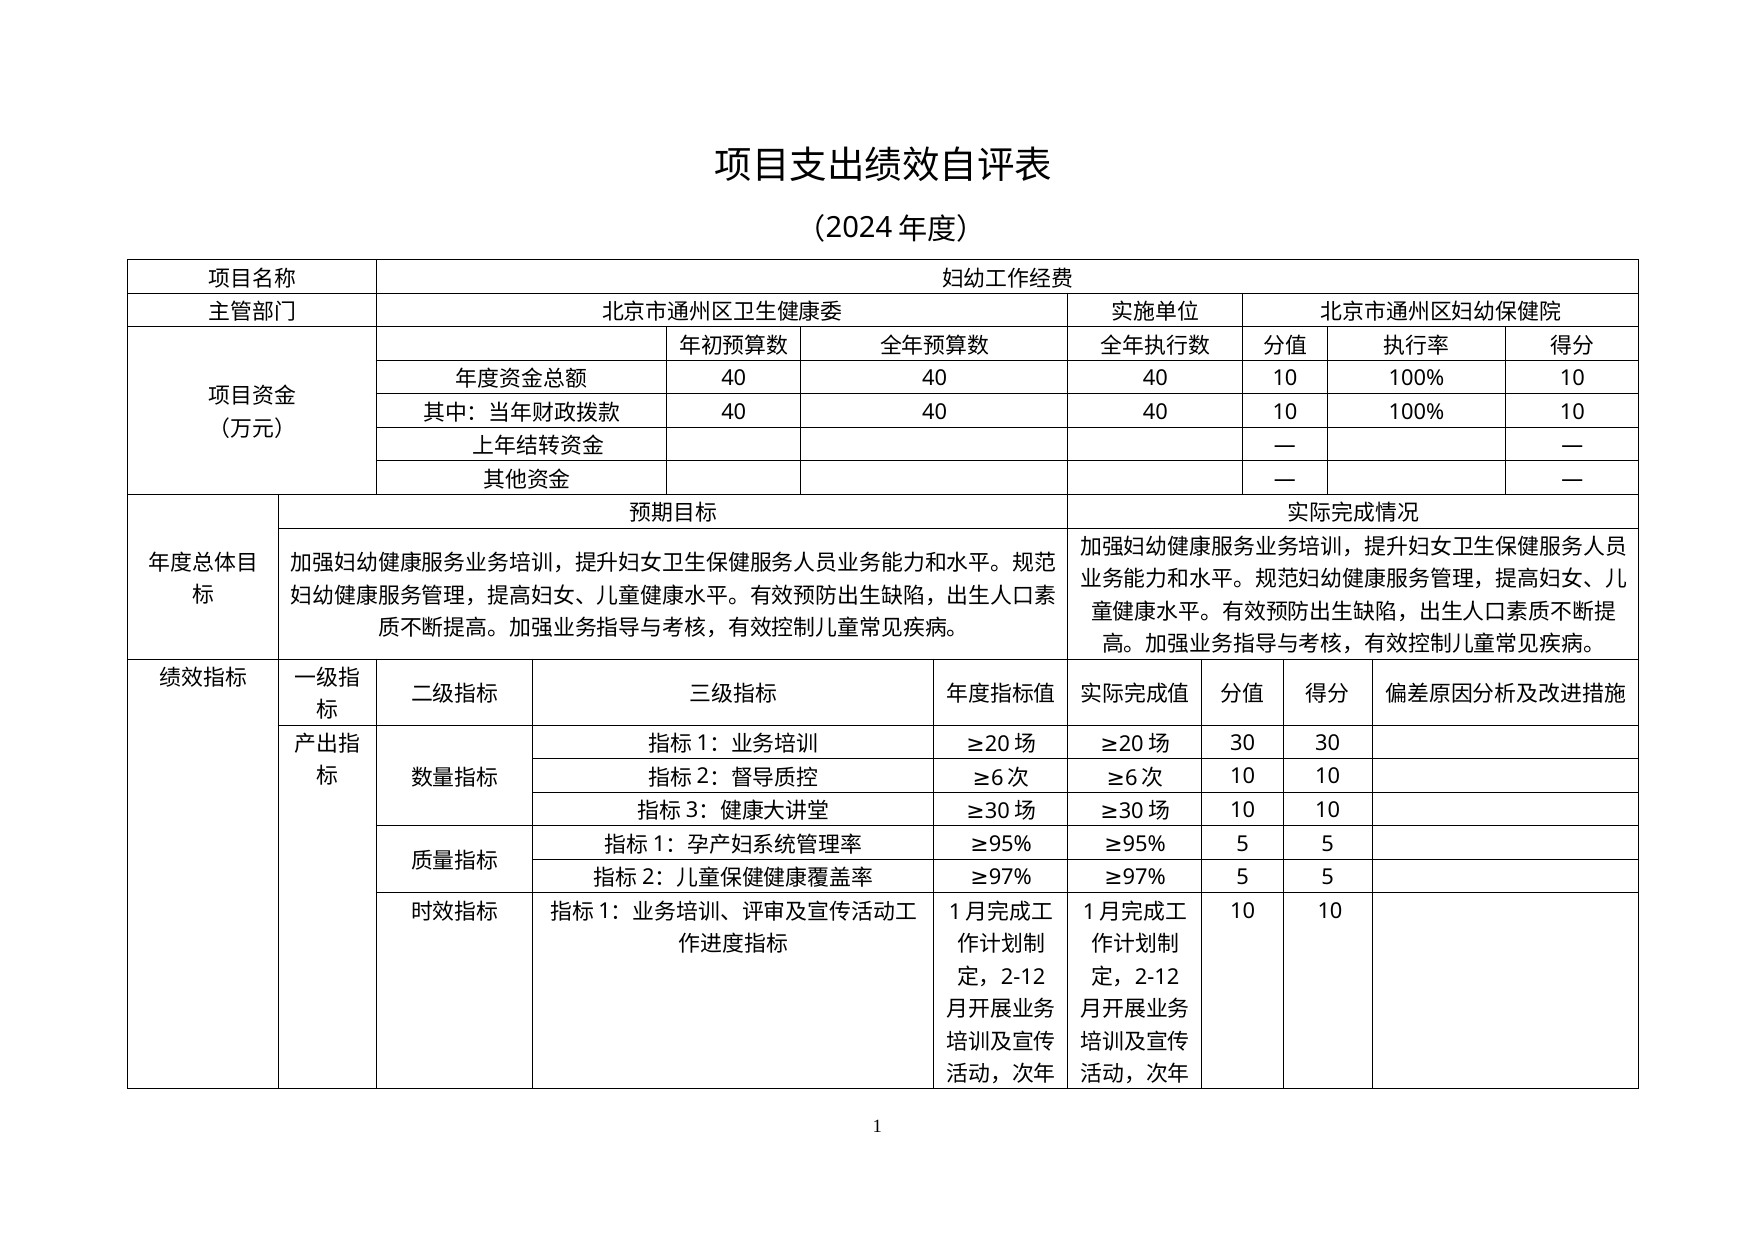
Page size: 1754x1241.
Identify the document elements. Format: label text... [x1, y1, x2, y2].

table_cell 30 [1202, 726, 1283, 758]
table_cell 5 [1284, 826, 1372, 859]
table_cell （2024年度） [128, 194, 1639, 259]
table_cell [1068, 428, 1242, 460]
table_cell [1373, 860, 1638, 892]
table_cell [533, 893, 933, 1088]
table_cell 二级指标 [377, 660, 532, 724]
table_cell — [1243, 428, 1327, 460]
table_cell ≥6次 [1068, 759, 1201, 792]
table_cell 年度总体目标 [128, 495, 278, 658]
table_cell 40 [1068, 394, 1242, 427]
table_cell 得分 [1506, 327, 1638, 360]
table_cell 10 [1284, 759, 1372, 792]
table_cell 实际完成情况 [1068, 495, 1638, 527]
table_cell 加强妇幼健康服务业务培训，提升妇女卫生保健服务人员业务能力和水平。规范妇幼健康服务管理，提高妇女、儿童健康水平。有效预防出生缺陷，出生人口素质不断提高。加强业务指导与考核，有效控制儿童常见疾病。 [1068, 529, 1638, 658]
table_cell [934, 893, 1067, 1088]
table_cell 40 [1068, 361, 1242, 393]
table_cell 指标2：儿童保健健康覆盖率 [533, 860, 933, 892]
table_cell [1373, 826, 1638, 859]
table_cell 质量指标 [377, 826, 532, 892]
table_cell [1068, 461, 1242, 494]
table_cell 10 [1506, 361, 1638, 393]
table_cell 偏差原因分析及改进措施 [1373, 660, 1638, 724]
table_cell [1328, 428, 1505, 460]
table_cell 产出指标 [279, 726, 376, 1088]
table_cell 10 [1284, 793, 1372, 825]
table_cell 40 [801, 394, 1067, 427]
table_cell 10 [1284, 893, 1372, 1088]
table_cell ≥20场 [934, 726, 1067, 758]
table_cell [1373, 893, 1638, 1088]
table_cell 5 [1202, 826, 1283, 859]
table_cell 10 [1243, 394, 1327, 427]
table_cell 指标1：业务培训 [533, 726, 933, 758]
table_cell 主管部门 [128, 294, 376, 326]
table_cell ≥30场 [1068, 793, 1201, 825]
table_cell ≥95% [934, 826, 1067, 859]
table_cell ≥95% [1068, 826, 1201, 859]
table_cell 指标2：督导质控 [533, 759, 933, 792]
table_cell 三级指标 [533, 660, 933, 724]
table_cell 5 [1202, 860, 1283, 892]
table_cell 30 [1284, 726, 1372, 758]
table_cell 年度资金总额 [377, 361, 666, 393]
table_cell 预期目标 [279, 495, 1067, 527]
table_cell 全年执行数 [1068, 327, 1242, 360]
table_cell 其他资金 [377, 461, 666, 494]
table_header 项目支出绩效自评表 [128, 129, 1639, 194]
table_cell [667, 428, 800, 460]
table_cell 实施单位 [1068, 294, 1242, 326]
table_cell ≥30场 [934, 793, 1067, 825]
table_cell — [1243, 461, 1327, 494]
table_cell — [1506, 428, 1638, 460]
table_cell 10 [1202, 759, 1283, 792]
table_cell [667, 461, 800, 494]
table_cell 数量指标 [377, 726, 532, 825]
table_cell [801, 428, 1067, 460]
table_cell 100% [1328, 361, 1505, 393]
table_cell 加强妇幼健康服务业务培训，提升妇女卫生保健服务人员业务能力和水平。规范妇幼健康服务管理，提高妇女、儿童健康水平。有效预防出生缺陷，出生人口素质不断提高。加强业务指导与考核，有效控制儿童常见疾病。 [279, 529, 1067, 658]
table_cell 北京市通州区卫生健康委 [377, 294, 1067, 326]
table_cell 一级指标 [279, 660, 376, 724]
table_cell [801, 461, 1067, 494]
table_cell [377, 327, 666, 360]
table_cell 40 [801, 361, 1067, 393]
table_cell 全年预算数 [801, 327, 1067, 360]
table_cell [1068, 893, 1201, 1088]
table_cell 10 [1202, 893, 1283, 1088]
table_cell ≥20场 [1068, 726, 1201, 758]
table_cell [1373, 726, 1638, 758]
table_cell 其中：当年财政拨款 [377, 394, 666, 427]
table_cell 分值 [1243, 327, 1327, 360]
table_cell 年初预算数 [667, 327, 800, 360]
table_cell 北京市通州区妇幼保健院 [1243, 294, 1638, 326]
table_cell ≥97% [934, 860, 1067, 892]
table_cell 项目资金 （万元） [128, 327, 376, 494]
table_cell 时效指标 [377, 893, 532, 1088]
table_cell 100% [1328, 394, 1505, 427]
table_cell 10 [1202, 793, 1283, 825]
table_cell ≥97% [1068, 860, 1201, 892]
table_cell 执行率 [1328, 327, 1505, 360]
table_cell 得分 [1284, 660, 1372, 724]
table_cell 40 [667, 394, 800, 427]
table_cell — [1506, 461, 1638, 494]
table_cell 年度指标值 [934, 660, 1067, 724]
table_cell 指标3：健康大讲堂 [533, 793, 933, 825]
table_cell 项目名称 [128, 260, 376, 293]
table_cell 指标1：孕产妇系统管理率 [533, 826, 933, 859]
table_cell 10 [1243, 361, 1327, 393]
table_cell 实际完成值 [1068, 660, 1201, 724]
table_cell 上年结转资金 [377, 428, 666, 460]
table_cell [1373, 793, 1638, 825]
table_cell 分值 [1202, 660, 1283, 724]
table_cell [1328, 461, 1505, 494]
table_cell 绩效指标 [128, 660, 278, 1088]
table_cell 5 [1284, 860, 1372, 892]
table_cell 10 [1506, 394, 1638, 427]
table_cell 40 [667, 361, 800, 393]
table_cell 妇幼工作经费 [377, 260, 1638, 293]
table_cell ≥6次 [934, 759, 1067, 792]
table_cell [1373, 759, 1638, 792]
